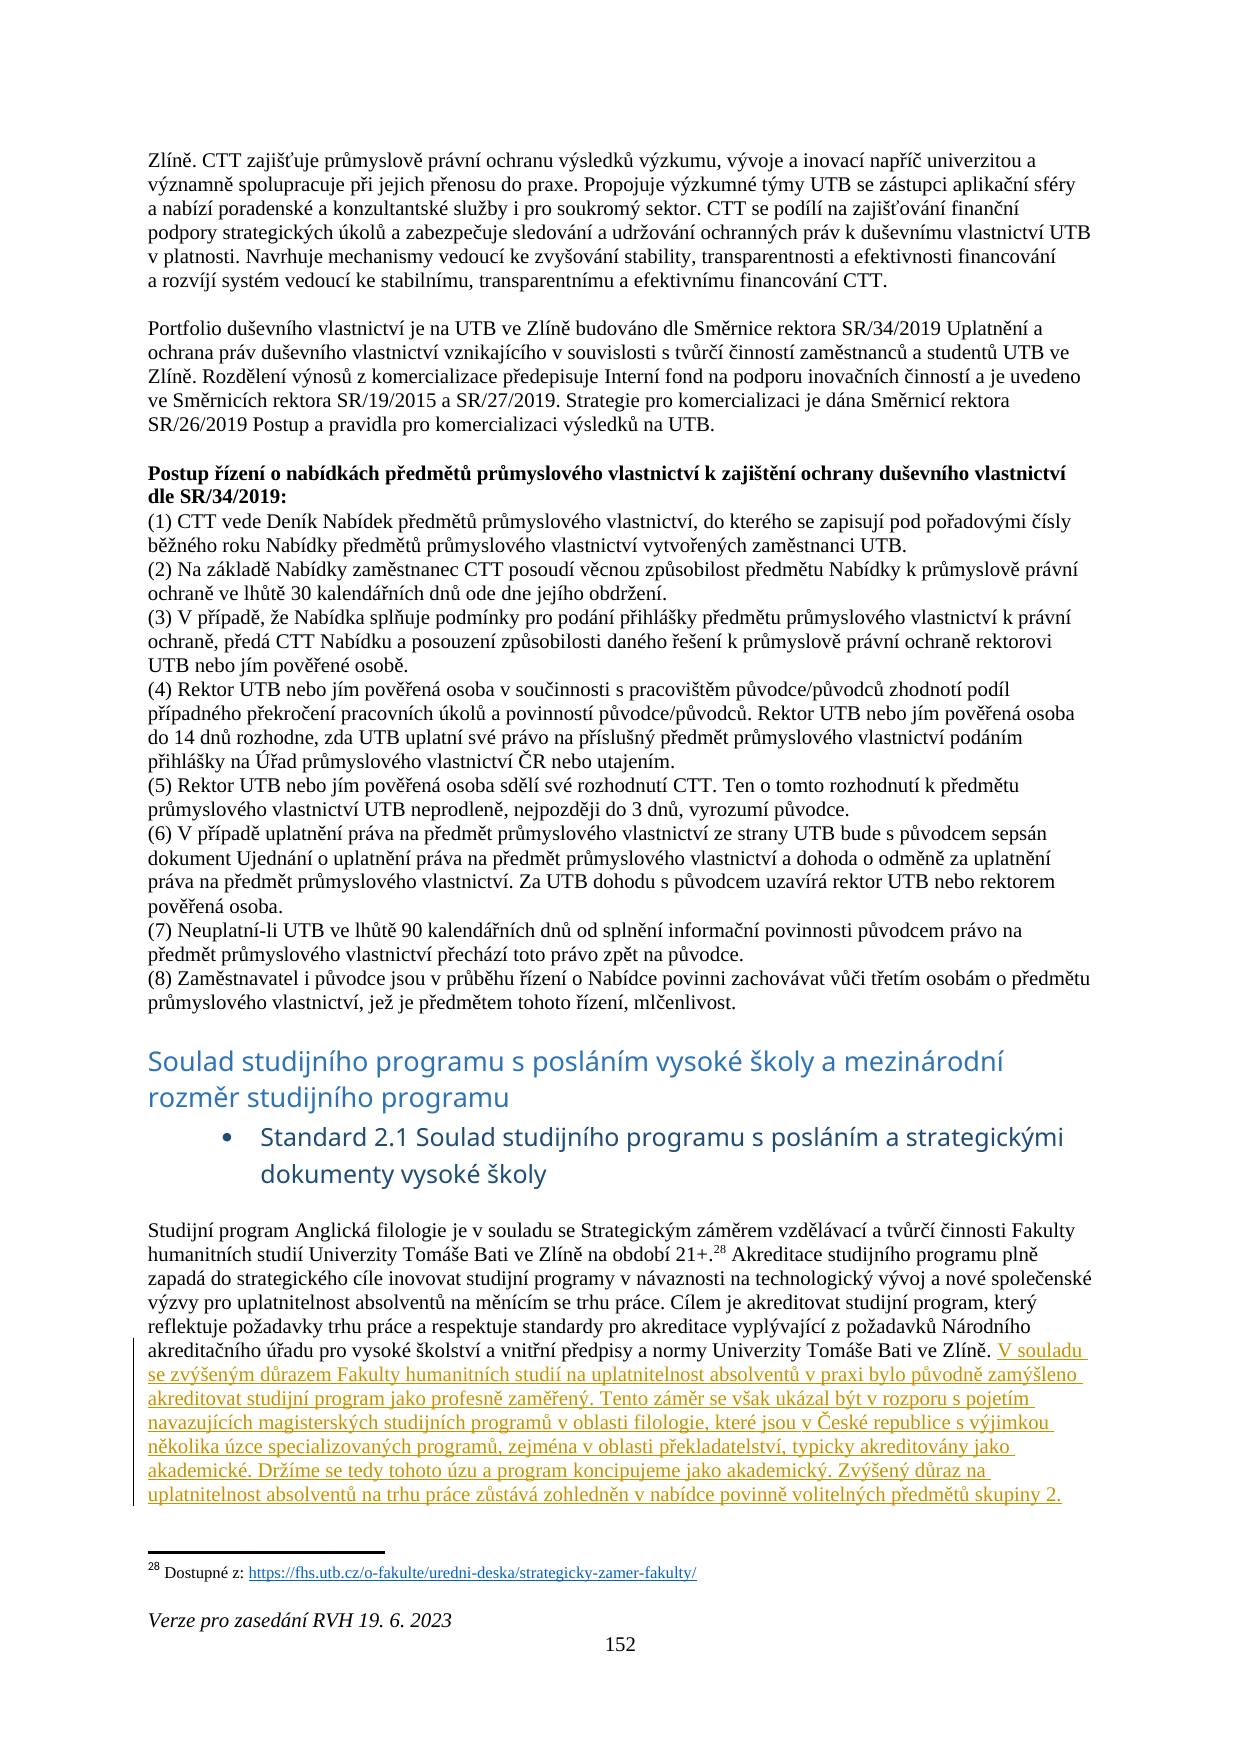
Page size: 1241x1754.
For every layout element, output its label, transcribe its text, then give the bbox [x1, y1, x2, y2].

text (1) CTT vede Deník Nabídek předmětů průmyslového vlastnictví, do kterého se zapisují pod pořadovými čísly běžného roku Nabídky předmětů průmyslového vlastnictví vytvořených zaměstnanci UTB. [148, 508, 1093, 557]
text (3) V případě, že Nabídka splňuje podmínky pro podání přihlášky předmětu průmyslového vlastnictví k právní ochraně, předá CTT Nabídku a posouzení způsobilosti daného řešení k průmyslově právní ochraně rektorovi UTB nebo jím pověřené osobě. [148, 605, 1093, 677]
text Postup řízení o nabídkách předmětů průmyslového vlastnictví k zajištění ochrany duševního vlastnictví dle SR/34/2019: [148, 460, 1093, 508]
text (8) Zaměstnavatel i původce jsou v průběhu řízení o Nabídce povinni zachovávat vůči třetím osobám o předmětu průmyslového vlastnictví, jež je předmětem tohoto řízení, mlčenlivost. [148, 966, 1093, 1014]
subtitle Soulad studijního programu s posláním vysoké školy a mezinárodní rozměr studijního programu [148, 1042, 1093, 1116]
text (7) Neuplatní-li UTB ve lhůtě 90 kalendářních dnů od splnění informační povinnosti původcem právo na předmět průmyslového vlastnictví přechází toto právo zpět na původce. [148, 918, 1093, 966]
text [148, 148, 1093, 292]
text (2) Na základě Nabídky zaměstnanec CTT posoudí věcnou způsobilost předmětu Nabídky k průmyslově právní ochraně ve lhůtě 30 kalendářních dnů ode dne jejího obdržení. [148, 557, 1093, 605]
subtitle Standard 2.1 Soulad studijního programu s posláním a strategickými dokumenty vysoké školy [223, 1120, 1093, 1191]
text Portfolio duševního vlastnictví je na UTB ve Zlíně budováno dle Směrnice rektora SR/34/2019 Uplatnění a ochrana práv duševního vlastnictví vznikajícího v souvislosti s tvůrčí činností zaměstnanců a studentů UTB ve Zlíně. Rozdělení výnosů z komercializace předepisuje Interní fond na podporu inovačních činností a je uvedeno ve Směrnicích rektora SR/19/2015 a SR/27/2019. Strategie pro komercializaci je dána Směrnicí rektora SR/26/2019 Postup a pravidla pro komercializaci výsledků na UTB. [148, 316, 1093, 436]
text (5) Rektor UTB nebo jím pověřená osoba sdělí své rozhodnutí CTT. Ten o tomto rozhodnutí k předmětu průmyslového vlastnictví UTB neprodleně, nejpozději do 3 dnů, vyrozumí původce. [148, 773, 1093, 821]
text (6) V případě uplatnění práva na předmět průmyslového vlastnictví ze strany UTB bude s původcem sepsán dokument Ujednání o uplatnění práva na předmět průmyslového vlastnictví a dohoda o odměně za uplatnění práva na předmět průmyslového vlastnictví. Za UTB dohodu s původcem uzavírá rektor UTB nebo rektorem pověřená osoba. [148, 821, 1093, 918]
text (4) Rektor UTB nebo jím pověřená osoba v součinnosti s pracovištěm původce/původců zhodnotí podíl případného překročení pracovních úkolů a povinností původce/původců. Rektor UTB nebo jím pověřená osoba do 14 dnů rozhodne, zda UTB uplatní své právo na příslušný předmět průmyslového vlastnictví podáním přihlášky na Úřad průmyslového vlastnictví ČR nebo utajením. [148, 677, 1093, 773]
text Studijní program Anglická filologie je v souladu se Strategickým záměrem vzdělávací a tvůrčí činnosti Fakulty humanitních studií Univerzity Tomáše Bati ve Zlíně na období 21+. Akreditace studijního programu plně zapadá do strategického cíle inovovat studijní programy v návaznosti na technologický vývoj a nové společenské výzvy pro uplatnitelnost absolventů na měnícím se trhu práce. Cílem je akreditovat studijní program, který reflektuje požadavky trhu práce a respektuje standardy pro akreditace vyplývající z požadavků Národního akreditačního úřadu pro vysoké školství a vnitřní předpisy a normy Univerzity Tomáše Bati ve Zlíně. [148, 1218, 1093, 1506]
